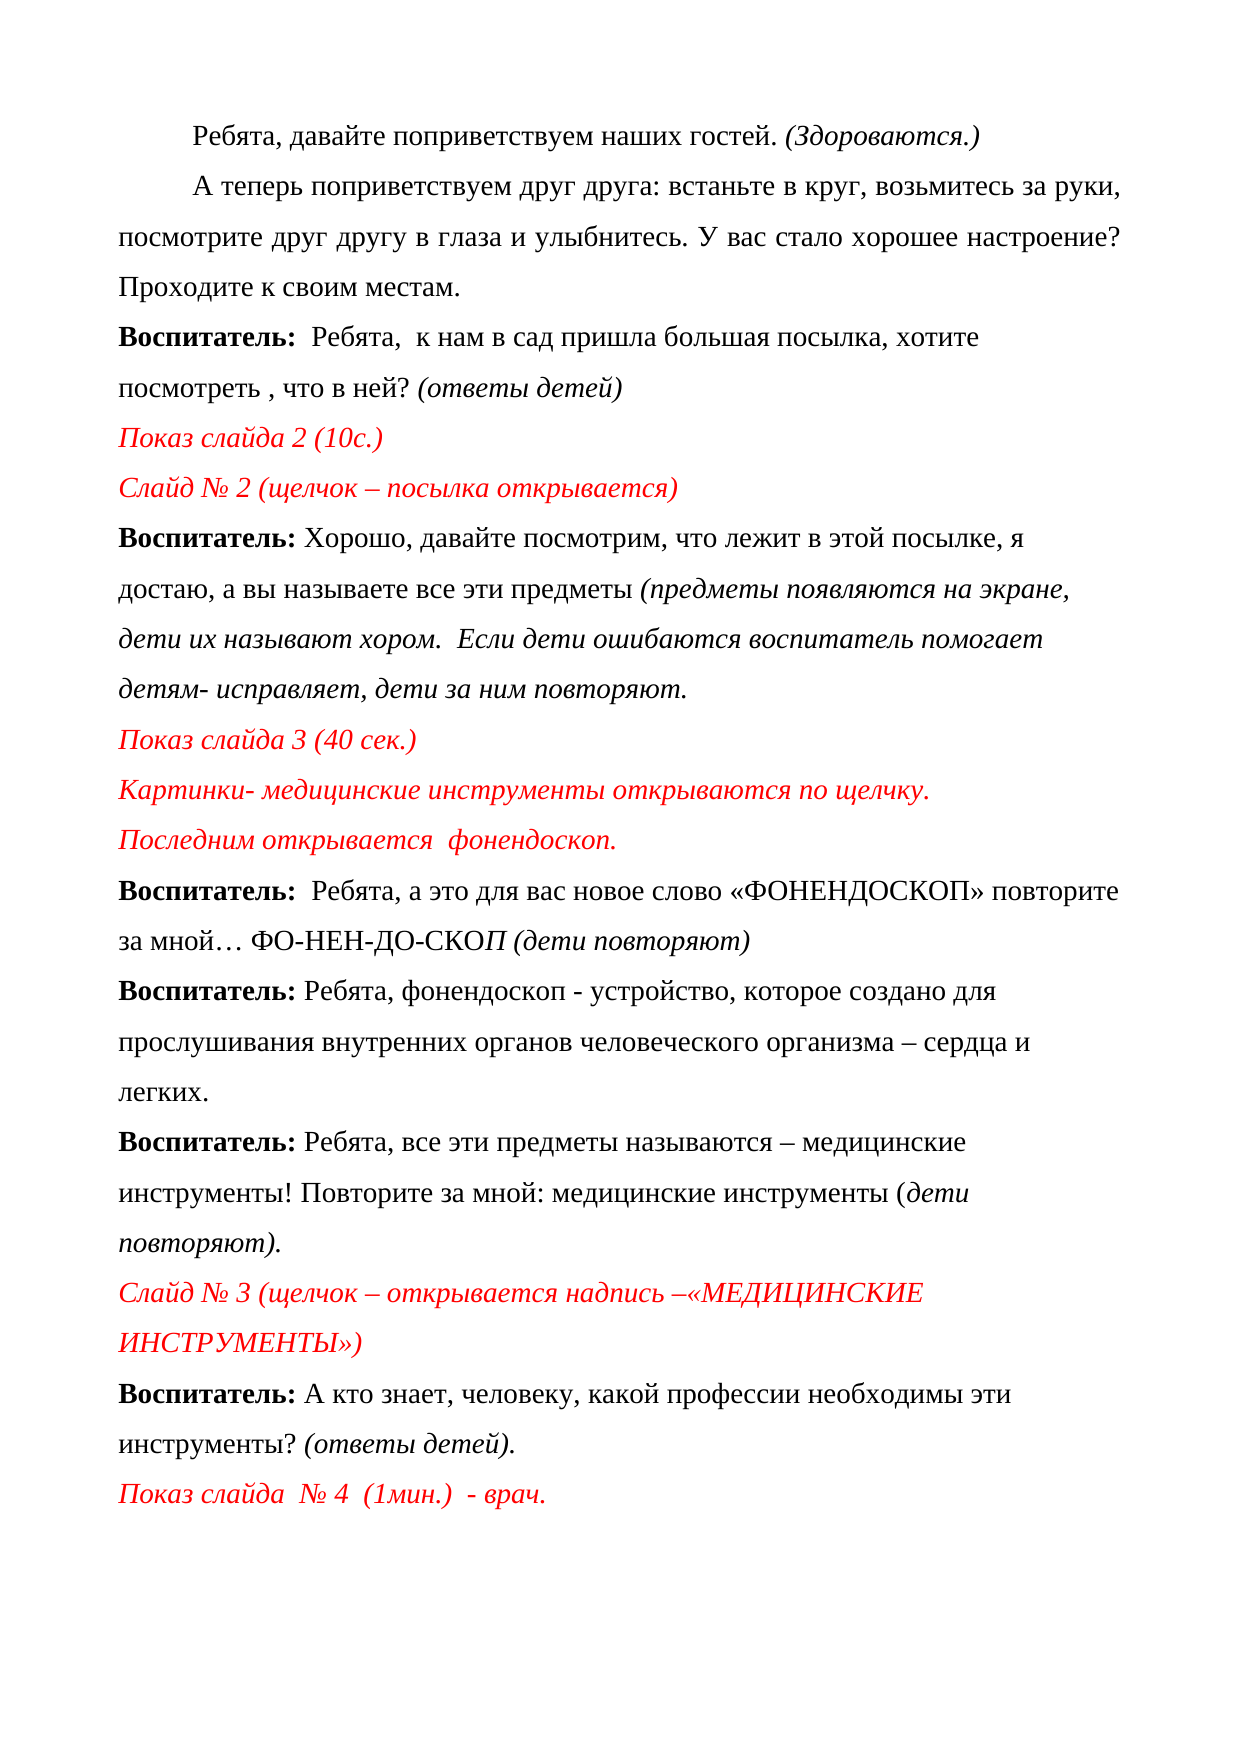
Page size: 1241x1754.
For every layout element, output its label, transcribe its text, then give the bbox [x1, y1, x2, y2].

list А теперь поприветствуем друг друга: встаньте в круг, возьмитесь за руки, посмотрите друг другу в глаза и улыбнитесь. У вас стало хорошее настроение? Проходите к своим местам. [118, 168, 1122, 303]
text Слайд № 2 (щелчок – посылка открывается) [118, 470, 1122, 504]
text Показ слайда 3 (40 сек.) [118, 722, 1122, 755]
list Ребята, давайте поприветствуем наших гостей. (Здороваются.) [118, 118, 1122, 152]
text Воспитатель: Ребята, фонендоскоп - устройство, которое создано для прослушивания внутренних органов человеческого организма – сердца и легких. [118, 973, 1122, 1108]
text Воспитатель: Хорошо, давайте посмотрим, что лежит в этой посылке, я достаю, а вы называете все эти предметы (предметы появляются на экране, дети их называют хором. Если дети ошибаются воспитатель помогает детям- исправляет, дети за ним повторяют. [118, 521, 1122, 705]
text Воспитатель: Ребята, все эти предметы называются – медицинские инструменты! Повторите за мной: медицинские инструменты (дети повторяют). [118, 1124, 1122, 1258]
text Воспитатель: Ребята, а это для вас новое слово «ФОНЕНДОСКОП» повторите за мной… ФО-НЕН-ДО-СКОП (дети повторяют) [118, 873, 1122, 957]
text Показ слайда № 4 (1мин.) - врач. [118, 1477, 1122, 1510]
text Слайд № 3 (щелчок – открывается надпись –«МЕДИЦИНСКИЕ ИНСТРУМЕНТЫ») [118, 1275, 1122, 1359]
text Воспитатель: А кто знает, человеку, какой профессии необходимы эти инструменты? (ответы детей). [118, 1376, 1122, 1460]
text Последним открывается фонендоскоп. [118, 822, 1122, 856]
text Воспитатель: Ребята, к нам в сад пришла большая посылка, хотите посмотреть , что в ней? (ответы детей) [118, 319, 1122, 403]
text Показ слайда 2 (10с.) [118, 420, 1122, 453]
text Картинки- медицинские инструменты открываются по щелчку. [118, 772, 1122, 806]
